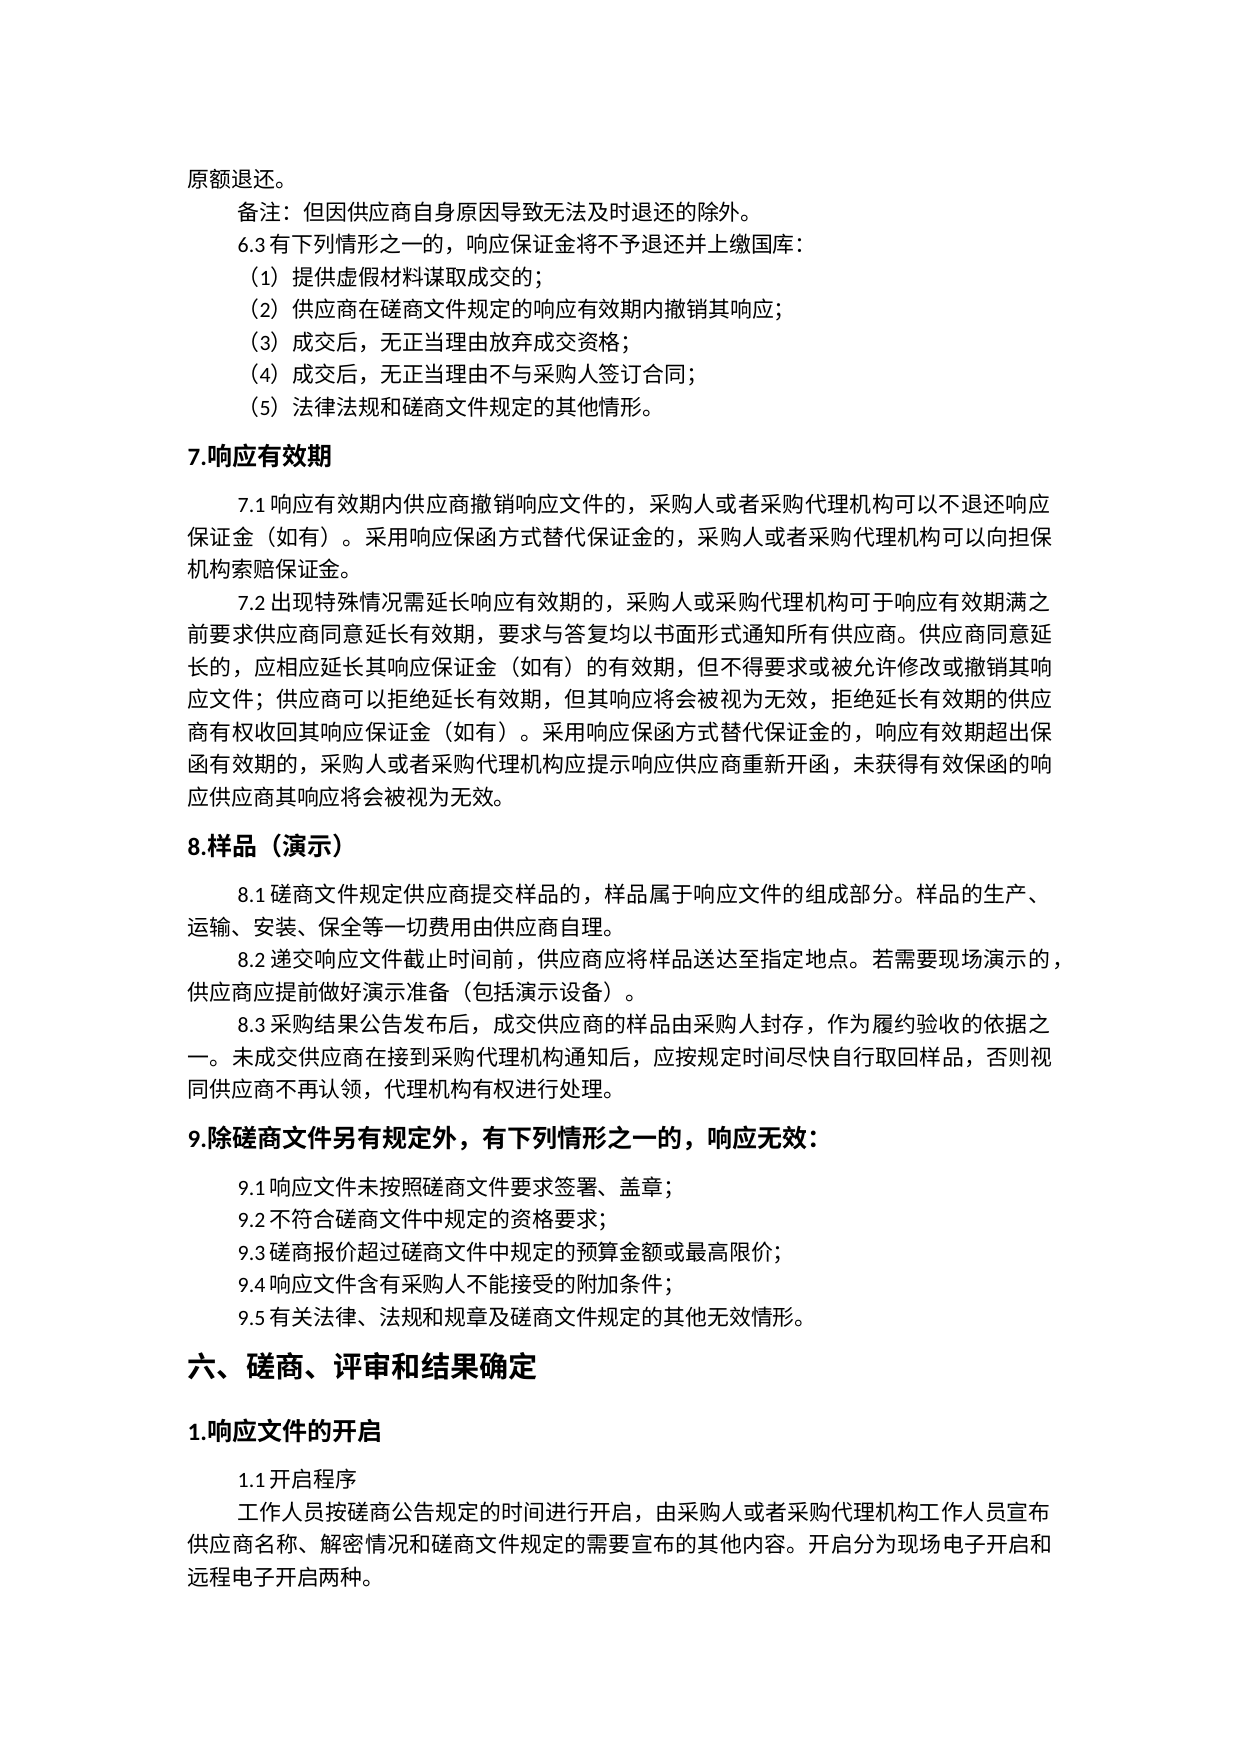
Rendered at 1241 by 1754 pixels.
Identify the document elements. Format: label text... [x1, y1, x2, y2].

text （4）成交后，无正当理由不与采购人签订合同； [187, 357, 1053, 389]
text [187, 162, 1053, 194]
text 8.3采购结果公告发布后，成交供应商的样品由采购人封存，作为履约验收的依据之一。未成交供应商在接到采购代理机构通知后，应按规定时间尽快自行取回样品，否则视同供应商不再认领，代理机构有权进行处理。 [187, 1007, 1053, 1104]
text 7.响应有效期 [187, 422, 1053, 487]
text 9.5有关法律、法规和规章及磋商文件规定的其他无效情形。 [187, 1299, 1053, 1332]
text （2）供应商在磋商文件规定的响应有效期内撤销其响应； [187, 292, 1053, 324]
text 9.1响应文件未按照磋商文件要求签署、盖章； [187, 1169, 1053, 1202]
text （1）提供虚假材料谋取成交的； [187, 259, 1053, 292]
text （5）法律法规和磋商文件规定的其他情形。 [187, 389, 1053, 422]
text 7.1响应有效期内供应商撤销响应文件的，采购人或者采购代理机构可以不退还响应保证金（如有）。采用响应保函方式替代保证金的，采购人或者采购代理机构可以向担保机构索赔保证金。 [187, 487, 1053, 584]
text （3）成交后，无正当理由放弃成交资格； [187, 324, 1053, 357]
text 备注：但因供应商自身原因导致无法及时退还的除外。 [187, 194, 1053, 227]
text 1.响应文件的开启 [187, 1397, 1053, 1462]
text 8.样品（演示） [187, 812, 1053, 877]
text 1.1开启程序 [187, 1462, 1053, 1494]
text 六、磋商、评审和结果确定 [187, 1332, 1053, 1397]
text 9.2不符合磋商文件中规定的资格要求； [187, 1202, 1053, 1234]
text 8.1磋商文件规定供应商提交样品的，样品属于响应文件的组成部分。样品的生产、运输、安装、保全等一切费用由供应商自理。 [187, 877, 1053, 942]
text 9.3磋商报价超过磋商文件中规定的预算金额或最高限价； [187, 1234, 1053, 1267]
text 9.4响应文件含有采购人不能接受的附加条件； [187, 1267, 1053, 1299]
text 8.2递交响应文件截止时间前，供应商应将样品送达至指定地点。若需要现场演示的，供应商应提前做好演示准备（包括演示设备）。 [187, 942, 1053, 1007]
text 工作人员按磋商公告规定的时间进行开启，由采购人或者采购代理机构工作人员宣布供应商名称、解密情况和磋商文件规定的需要宣布的其他内容。开启分为现场电子开启和远程电子开启两种。 [187, 1494, 1053, 1592]
text 6.3有下列情形之一的，响应保证金将不予退还并上缴国库： [187, 227, 1053, 259]
text 7.2出现特殊情况需延长响应有效期的，采购人或采购代理机构可于响应有效期满之前要求供应商同意延长有效期，要求与答复均以书面形式通知所有供应商。供应商同意延长的，应相应延长其响应保证金（如有）的有效期，但不得要求或被允许修改或撤销其响应文件；供应商可以拒绝延长有效期，但其响应将会被视为无效，拒绝延长有效期的供应商有权收回其响应保证金（如有）。采用响应保函方式替代保证金的，响应有效期超出保函有效期的，采购人或者采购代理机构应提示响应供应商重新开函，未获得有效保函的响应供应商其响应将会被视为无效。 [187, 584, 1053, 812]
text 9.除磋商文件另有规定外，有下列情形之一的，响应无效： [187, 1104, 1053, 1169]
